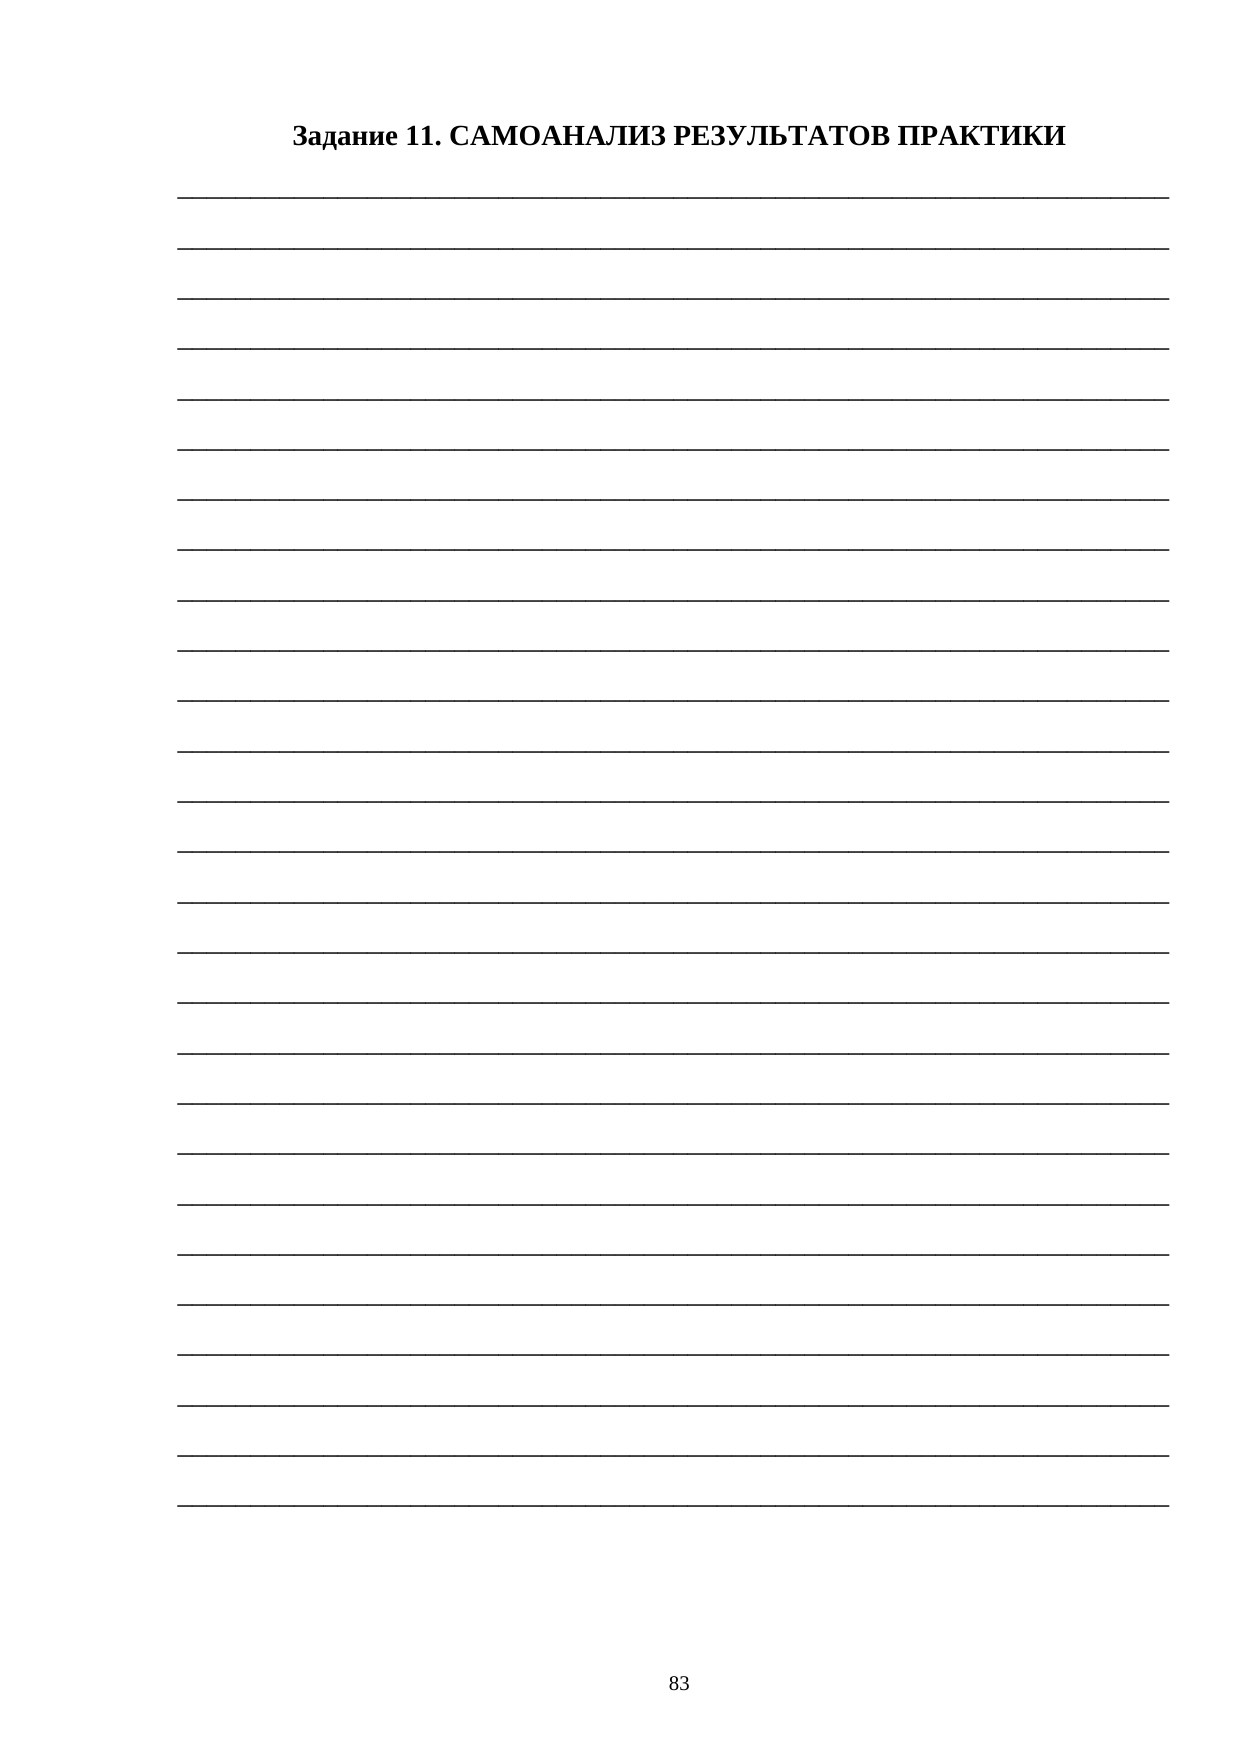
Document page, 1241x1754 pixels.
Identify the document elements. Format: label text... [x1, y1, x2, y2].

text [177, 168, 1181, 1510]
text Задание 11. САМОАНАЛИЗ РЕЗУЛЬТАТОВ ПРАКТИКИ [177, 118, 1181, 152]
